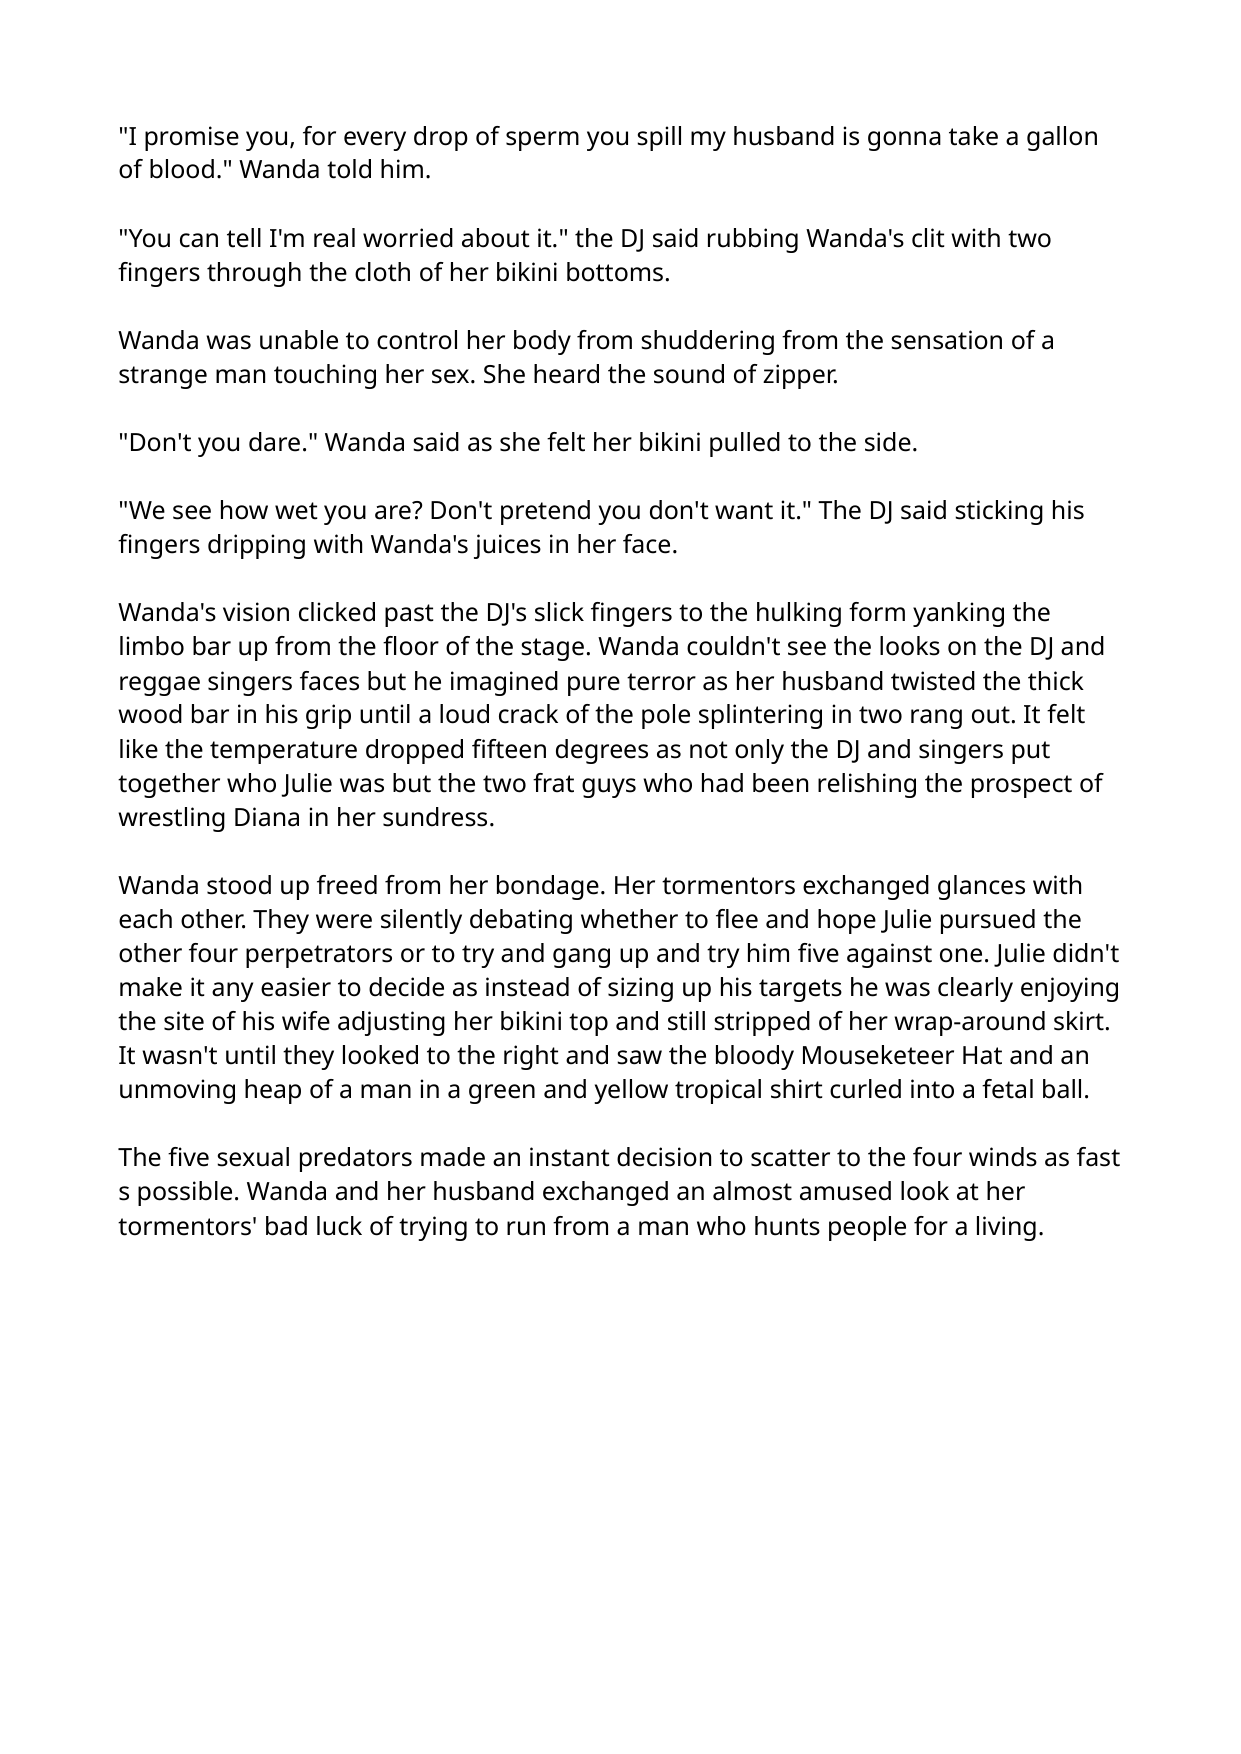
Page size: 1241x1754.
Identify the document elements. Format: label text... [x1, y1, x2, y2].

text "We see how wet you are? Don't pretend you don't want it." The DJ said sticking his fingers dripping with Wanda's juices in her face. [118, 493, 1122, 561]
text The five sexual predators made an instant decision to scatter to the four winds as fast s possible. Wanda and her husband exchanged an almost amused look at her tormentors' bad luck of trying to run from a man who hunts people for a living. [118, 1140, 1122, 1242]
text Wanda stood up freed from her bondage. Her tormentors exchanged glances with each other. They were silently debating whether to flee and hope Julie pursued the other four perpetrators or to try and gang up and try him five against one. Julie didn't make it any easier to decide as instead of sizing up his targets he was clearly enjoying the site of his wife adjusting her bikini top and still stripped of her wrap-around skirt. It wasn't until they looked to the right and saw the bloody Mouseketeer Hat and an unmoving heap of a man in a green and yellow tropical shirt curled into a fetal ball. [118, 867, 1122, 1106]
text "Don't you dare." Wanda said as she felt her bikini pulled to the side. [118, 425, 1122, 459]
text Wanda was unable to control her body from shuddering from the sensation of a strange man touching her sex. She heard the sound of zipper. [118, 322, 1122, 391]
text "I promise you, for every drop of sperm you spill my husband is gonna take a gallon of blood." Wanda told him. [118, 118, 1122, 186]
text "You can tell I'm real worried about it." the DJ said rubbing Wanda's clit with two fingers through the cloth of her bikini bottoms. [118, 220, 1122, 288]
text Wanda's vision clicked past the DJ's slick fingers to the hulking form yanking the limbo bar up from the floor of the stage. Wanda couldn't see the looks on the DJ and reggae singers faces but he imagined pure terror as her husband twisted the thick wood bar in his grip until a loud crack of the pole splintering in two rang out. It felt like the temperature dropped fifteen degrees as not only the DJ and singers put together who Julie was but the two frat guys who had been relishing the prospect of wrestling Diana in her sundress. [118, 595, 1122, 833]
